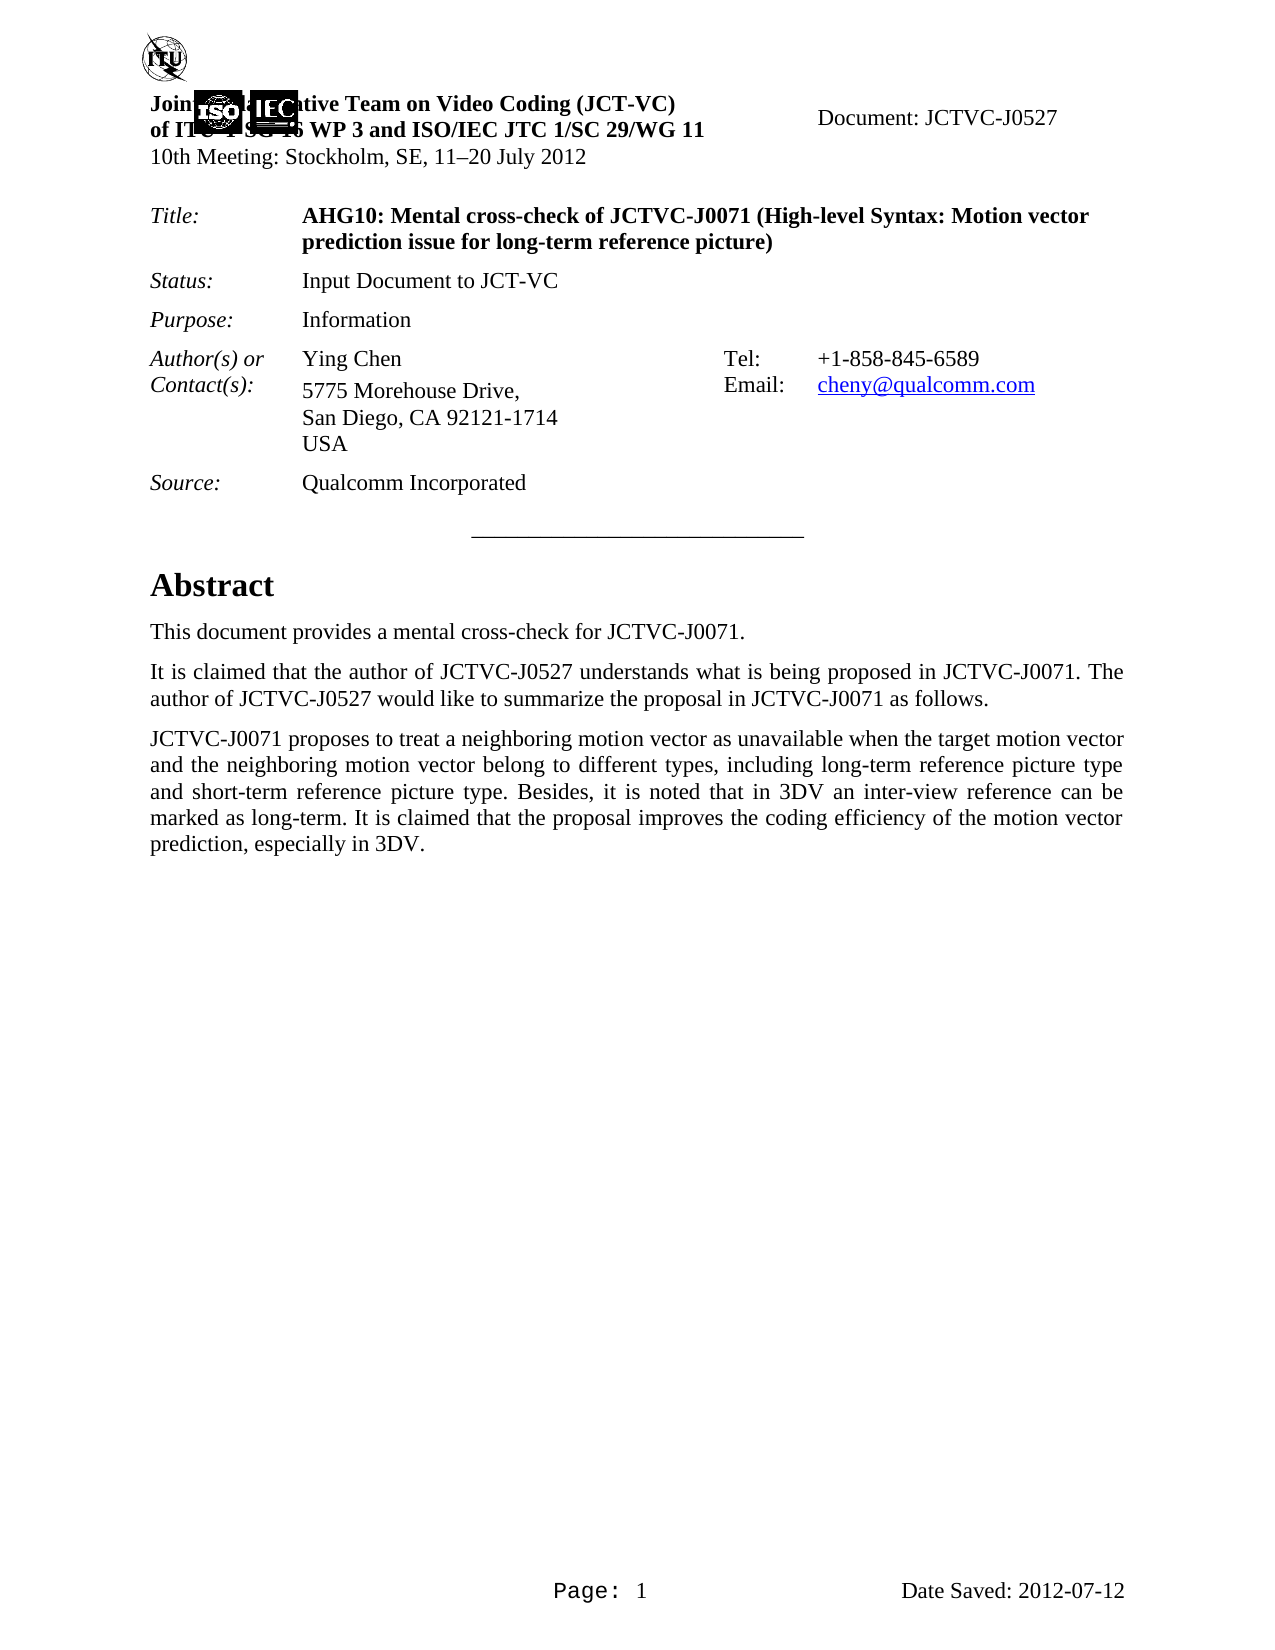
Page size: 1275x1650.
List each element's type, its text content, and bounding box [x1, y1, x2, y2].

subtitle Abstract [150, 565, 1125, 603]
table_header Joint Collaborative Team on Video Coding (JCT-VC) of ITU-T SG 16 WP 3 and ISO/IEC JTC 1/SC 29/WG 11 10th Meeting: Stockholm, SE, 11–20 July 2012 [139, 90, 806, 169]
picture [194, 90, 243, 134]
picture [250, 90, 299, 134]
table_header Title: [139, 195, 291, 261]
table_cell +1-858-845-6589 cheny@qualcomm.com [806, 338, 1136, 462]
table_cell Source: [139, 463, 291, 501]
table_cell Input Document to JCT-VC [291, 261, 1136, 299]
table_header AHG10: Mental cross-check of JCTVC-J0071 (High-level Syntax: Motion vector prediction issue for long-term reference picture) [291, 195, 1136, 261]
table_cell Information [291, 300, 1136, 338]
table_cell Qualcomm Incorporated [291, 463, 1136, 501]
text JCTVC-J0071 proposes to treat a neighboring motion vector as unavailable when the target motion vector and the neighboring motion vector belong to different types, including long-term reference picture type and short-term reference picture type. Besides, it is noted that in 3DV an inter-view reference can be marked as long-term. It is claimed that the proposal improves the coding efficiency of the motion vector prediction, especially in 3DV. [150, 725, 1125, 857]
table_cell Tel: Email: [713, 338, 806, 462]
table_header Document: JCTVC-J0527 [806, 90, 1136, 169]
text It is claimed that the author of JCTVC-J0527 understands what is being proposed in JCTVC-J0071. The author of JCTVC-J0527 would like to summarize the proposal in JCTVC-J0071 as follows. [150, 658, 1125, 711]
text This document provides a mental cross-check for JCTVC-J0071. [150, 618, 1125, 644]
text _____________________________ [150, 514, 1125, 540]
table_cell Author(s) or Contact(s): [139, 338, 291, 462]
table_cell Ying Chen 5775 Morehouse Drive, San Diego, CA 92121-1714 USA [291, 338, 712, 462]
table_cell Purpose: [139, 300, 291, 338]
table_cell Status: [139, 261, 291, 299]
